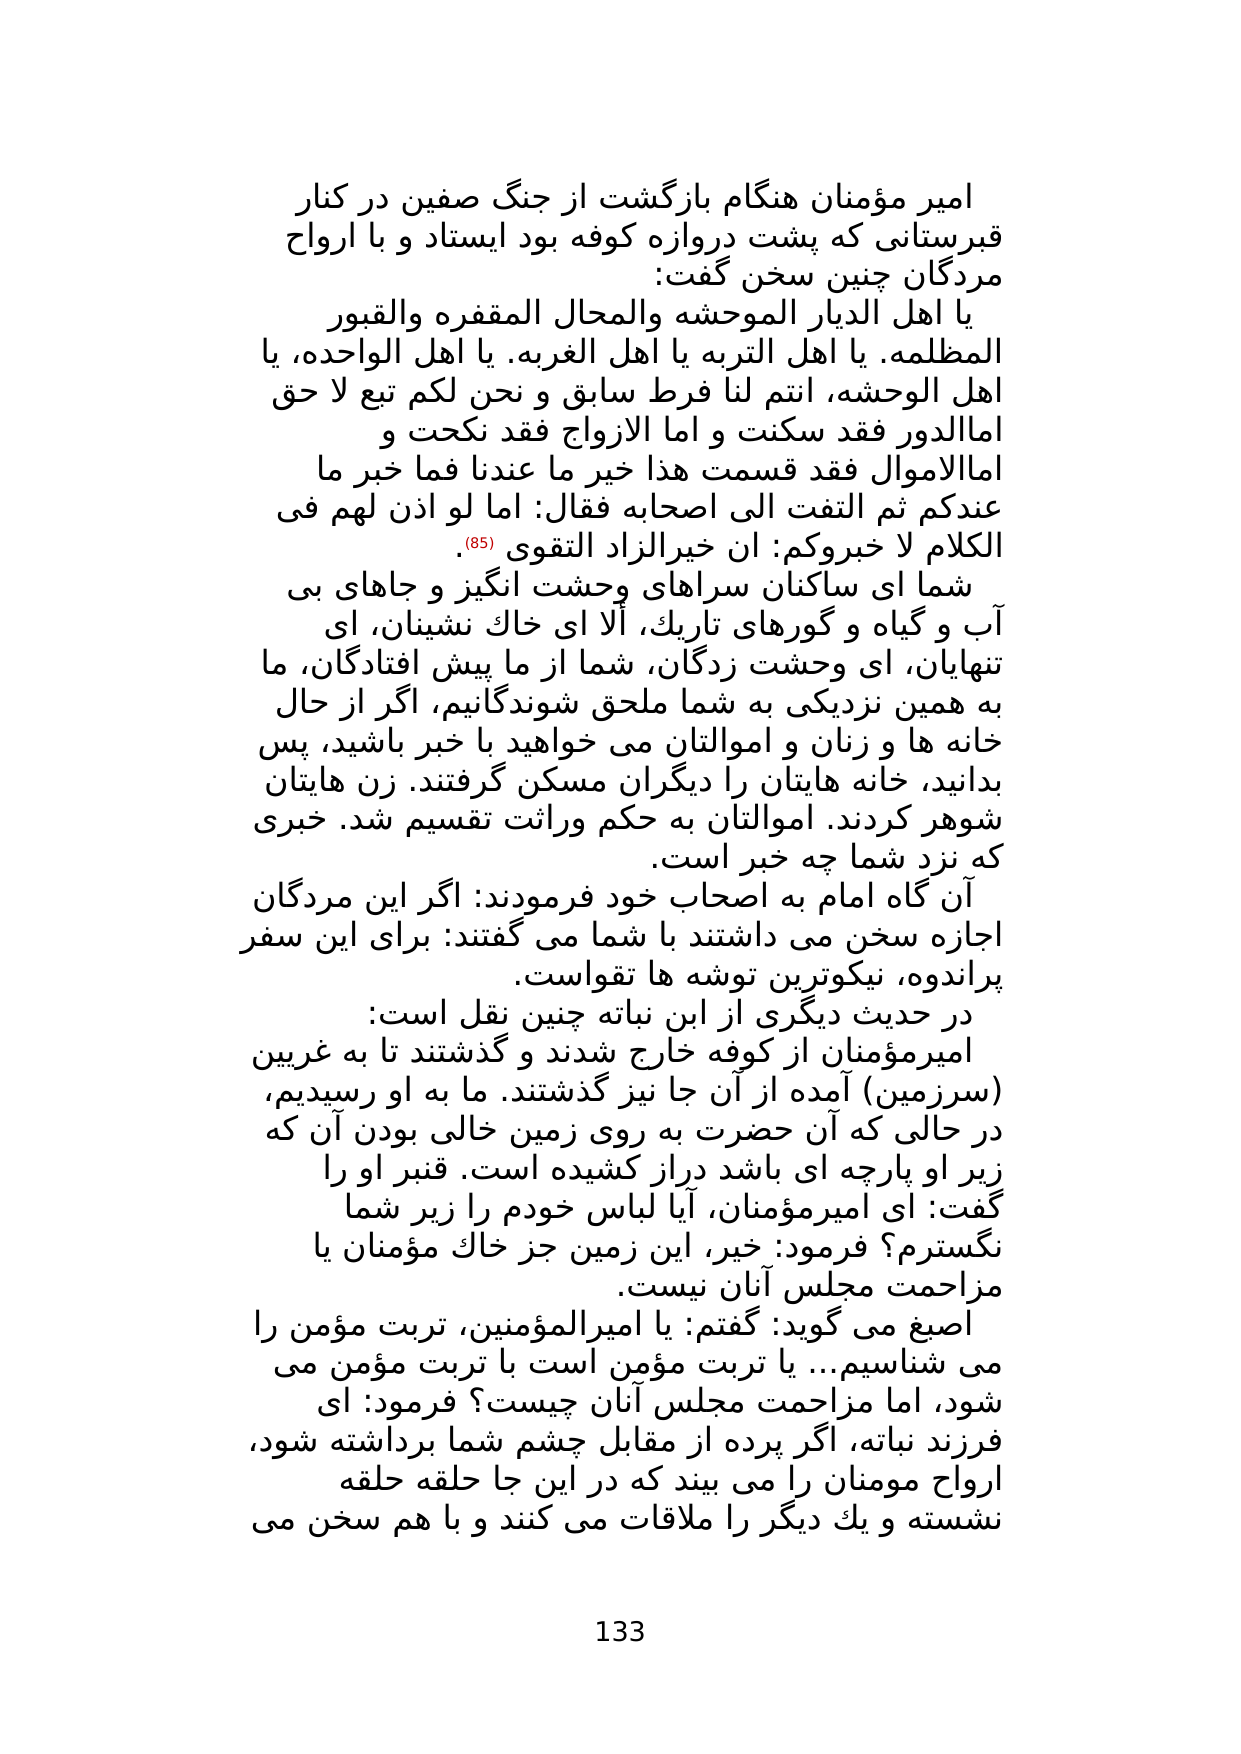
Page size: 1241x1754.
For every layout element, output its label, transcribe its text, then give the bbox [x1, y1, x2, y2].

text شما اى ساكنان سراهاى وحشت انگیز و جاهاى بى آب و گیاه و گورهاى تاریك، ألا اى خاك نشینان، اى تنهایان، اى وحشت زدگان، شما از ما پیش افتادگان، ما به همین نزدیكى به شما ملحق شوندگانیم، اگر از حال خانه ها و زنان و اموالتان مى خواهید با خبر باشید، پس بدانید، خانه هایتان را دیگران مسكن گرفتند. زن هایتان شوهر كردند. اموالتان به حكم وراثت تقسیم شد. خبرى كه نزد شما چه خبر است. [236, 566, 1004, 877]
text آن گاه امام به اصحاب خود فرمودند: اگر این مردگان اجازه سخن مى داشتند با شما مى گفتند: براى این سفر پراندوه، نیكوترین توشه ها تقواست. [236, 877, 1004, 993]
text یا اهل الدیار الموحشه والمحال المقفره والقبور المظلمه. یا اهل التربه یا اهل الغربه. یا اهل الواحده، یا اهل الوحشه، انتم لنا فرط سابق و نحن لكم تبع لا حق اماالدور فقد سكنت و اما الازواج فقد نكحت و اماالاموال فقد قسمت هذا خیر ما عندنا فما خبر ما عندكم ثم التفت الى اصحابه فقال: اما لو اذن لهم فى الكلام لا خبروكم: ان خیرالزاد التقوى (85). [236, 294, 1004, 566]
text امیر مؤمنان هنگام بازگشت از جنگ صفین در كنار قبرستانى كه پشت دروازه كوفه بود ایستاد و با ارواح مردگان چنین سخن گفت: [236, 177, 1004, 294]
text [236, 1304, 1004, 1537]
text امیرمؤمنان از كوفه خارج شدند و گذشتند تا به غریین (سرزمین) آمده از آن جا نیز گذشتند. ما به او رسیدیم، در حالى كه آن حضرت به روى زمین خالى بودن آن كه زیر او پارچه اى باشد دراز كشیده است. قنبر او را گفت: اى امیرمؤمنان، آیا لباس خودم را زیر شما نگسترم؟ فرمود: خیر، این زمین جز خاك مؤمنان یا مزاحمت مجلس آنان نیست. [236, 1032, 1004, 1304]
text در حدیث دیگرى از ابن نباته چنین نقل است: [236, 993, 1004, 1032]
